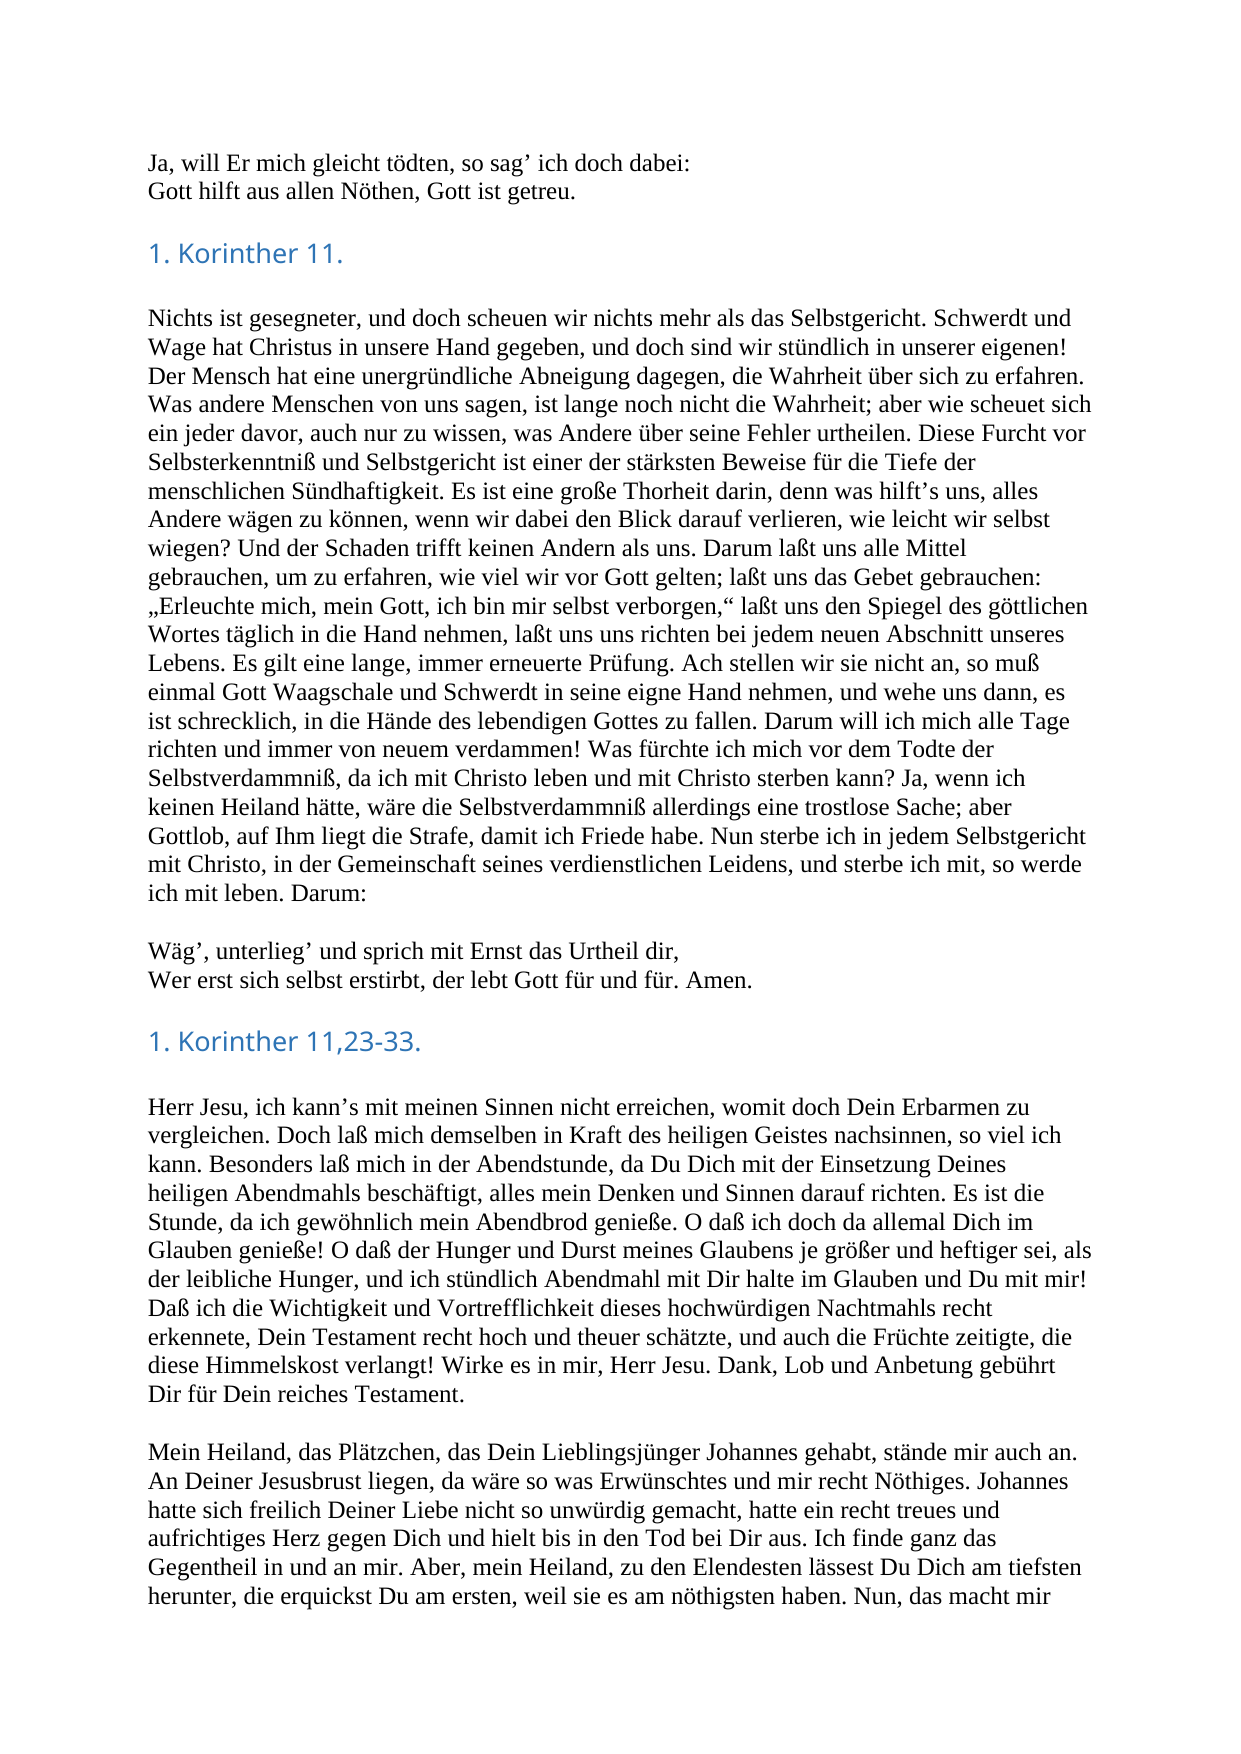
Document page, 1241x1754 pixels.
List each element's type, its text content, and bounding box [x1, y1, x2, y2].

text Herr Jesu, ich kann’s mit meinen Sinnen nicht erreichen, womit doch Dein Erbarmen zu vergleichen. Doch laß mich demselben in Kraft des heiligen Geistes nachsinnen, so viel ich kann. Besonders laß mich in der Abendstunde, da Du Dich mit der Einsetzung Deines heiligen Abendmahls beschäftigt, alles mein Denken und Sinnen darauf richten. Es ist die Stunde, da ich gewöhnlich mein Abendbrod genieße. O daß ich doch da allemal Dich im Glauben genieße! O daß der Hunger und Durst meines Glaubens je größer und heftiger sei, als der leibliche Hunger, und ich stündlich Abendmahl mit Dir halte im Glauben und Du mit mir! Daß ich die Wichtigkeit und Vortrefflichkeit dieses hochwürdigen Nachtmahls recht erkennete, Dein Testament recht hoch und theuer schätzte, und auch die Früchte zeitigte, die diese Himmelskost verlangt! Wirke es in mir, Herr Jesu. Dank, Lob und Anbetung gebührt Dir für Dein reiches Testament. [148, 1092, 1093, 1408]
subtitle 1. Korinther 11. [148, 234, 1093, 271]
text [148, 148, 1093, 205]
text Nichts ist gesegneter, und doch scheuen wir nichts mehr als das Selbstgericht. Schwerdt und Wage hat Christus in unsere Hand gegeben, und doch sind wir stündlich in unserer eigenen! Der Mensch hat eine unergründliche Abneigung dagegen, die Wahrheit über sich zu erfahren. Was andere Menschen von uns sagen, ist lange noch nicht die Wahrheit; aber wie scheuet sich ein jeder davor, auch nur zu wissen, was Andere über seine Fehler urtheilen. Diese Furcht vor Selbsterkenntniß und Selbstgericht ist einer der stärksten Beweise für die Tiefe der menschlichen Sündhaftigkeit. Es ist eine große Thorheit darin, denn was hilft’s uns, alles Andere wägen zu können, wenn wir dabei den Blick darauf verlieren, wie leicht wir selbst wiegen? Und der Schaden trifft keinen Andern als uns. Darum laßt uns alle Mittel gebrauchen, um zu erfahren, wie viel wir vor Gott gelten; laßt uns das Gebet gebrauchen: „Erleuchte mich, mein Gott, ich bin mir selbst verborgen,“ laßt uns den Spiegel des göttlichen Wortes täglich in die Hand nehmen, laßt uns uns richten bei jedem neuen Abschnitt unseres Lebens. Es gilt eine lange, immer erneuerte Prüfung. Ach stellen wir sie nicht an, so muß einmal Gott Waagschale und Schwerdt in seine eigne Hand nehmen, und wehe uns dann, es ist schrecklich, in die Hände des lebendigen Gottes zu fallen. Darum will ich mich alle Tage richten und immer von neuem verdammen! Was fürchte ich mich vor dem Todte der Selbstverdammniß, da ich mit Christo leben und mit Christo sterben kann? Ja, wenn ich keinen Heiland hätte, wäre die Selbstverdammniß allerdings eine trostlose Sache; aber Gottlob, auf Ihm liegt die Strafe, damit ich Friede habe. Nun sterbe ich in jedem Selbstgericht mit Christo, in der Gemeinschaft seines verdienstlichen Leidens, und sterbe ich mit, so werde ich mit leben. Darum: [148, 303, 1093, 907]
subtitle 1. Korinther 11,23-33. [148, 1023, 1093, 1060]
text Wäg’, unterlieg’ und sprich mit Ernst das Urtheil dir, Wer erst sich selbst erstirbt, der lebt Gott für und für. Amen. [148, 936, 1093, 994]
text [148, 1437, 1093, 1610]
